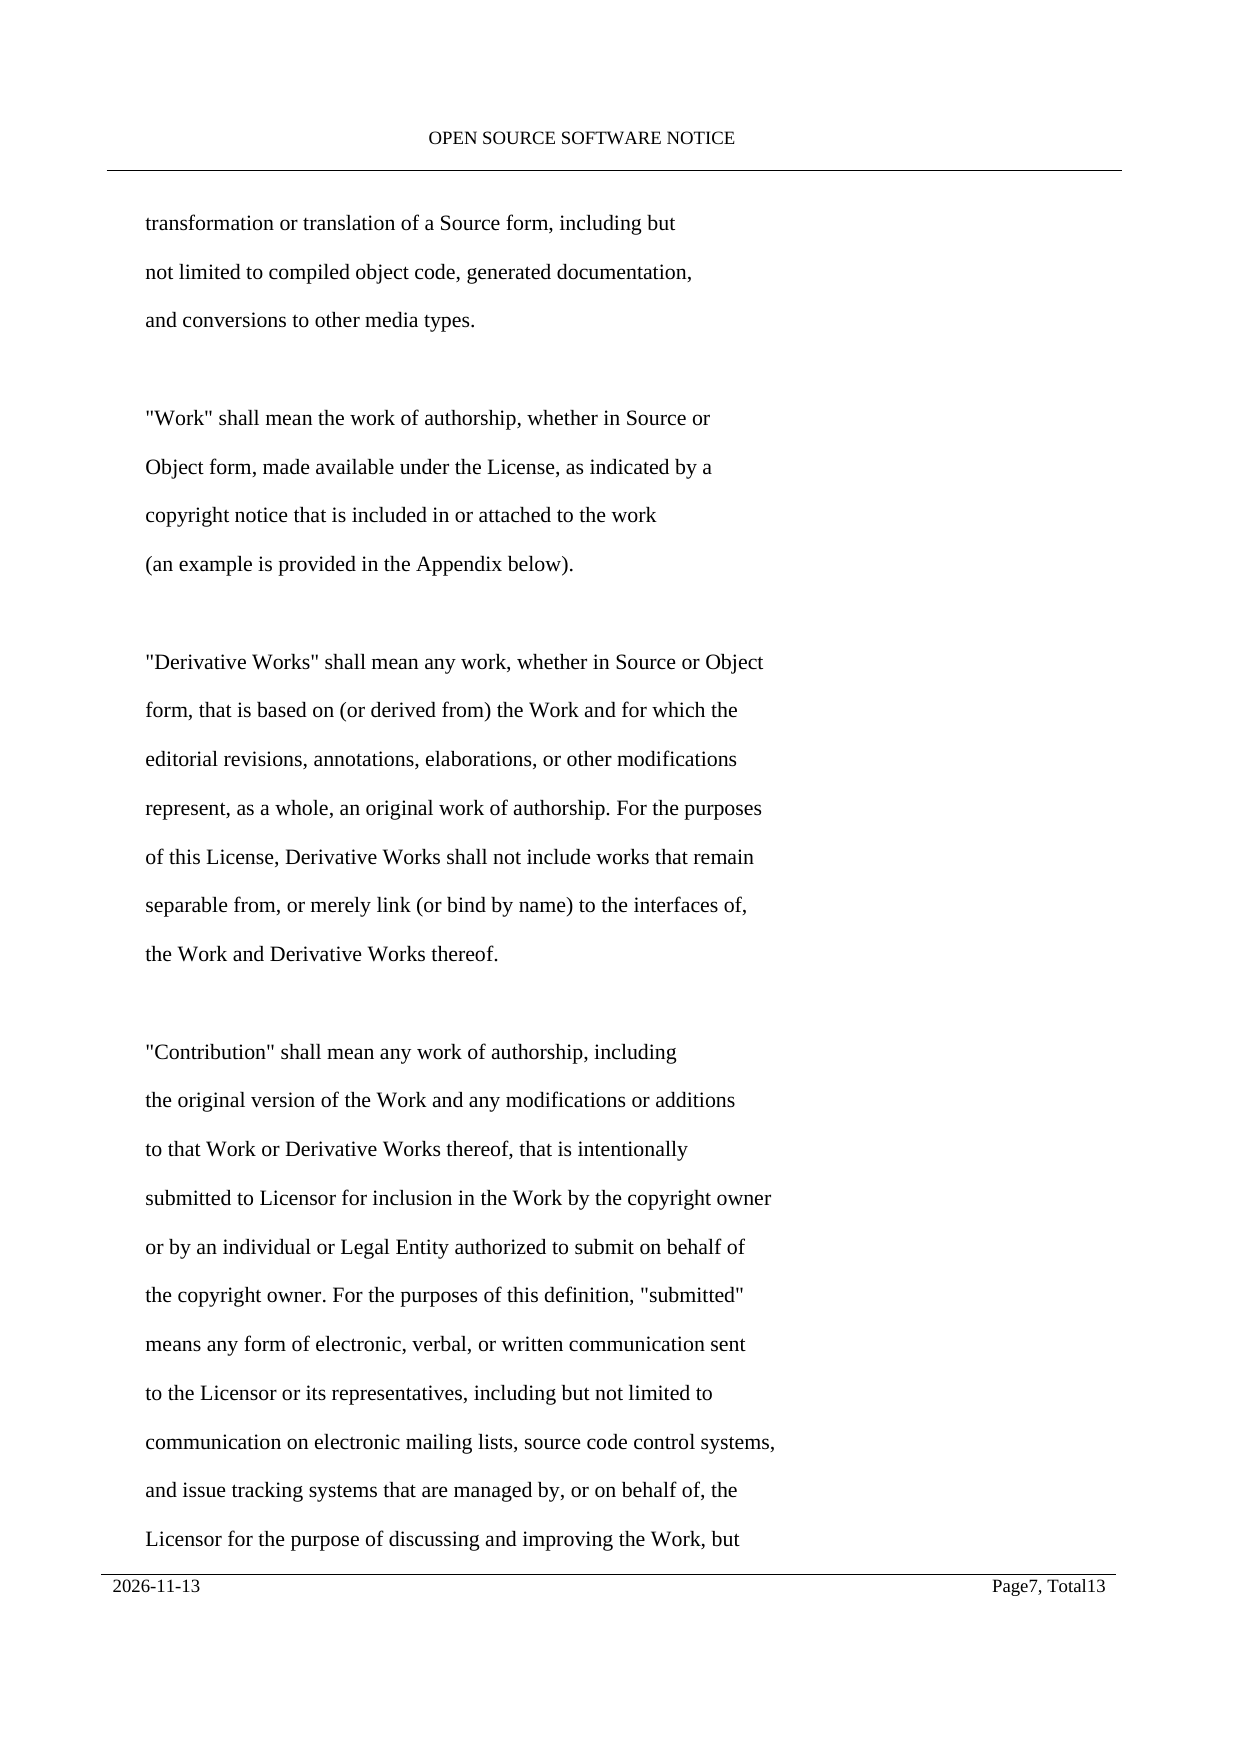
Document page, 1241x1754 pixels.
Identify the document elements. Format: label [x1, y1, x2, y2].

text [112, 206, 1128, 1555]
